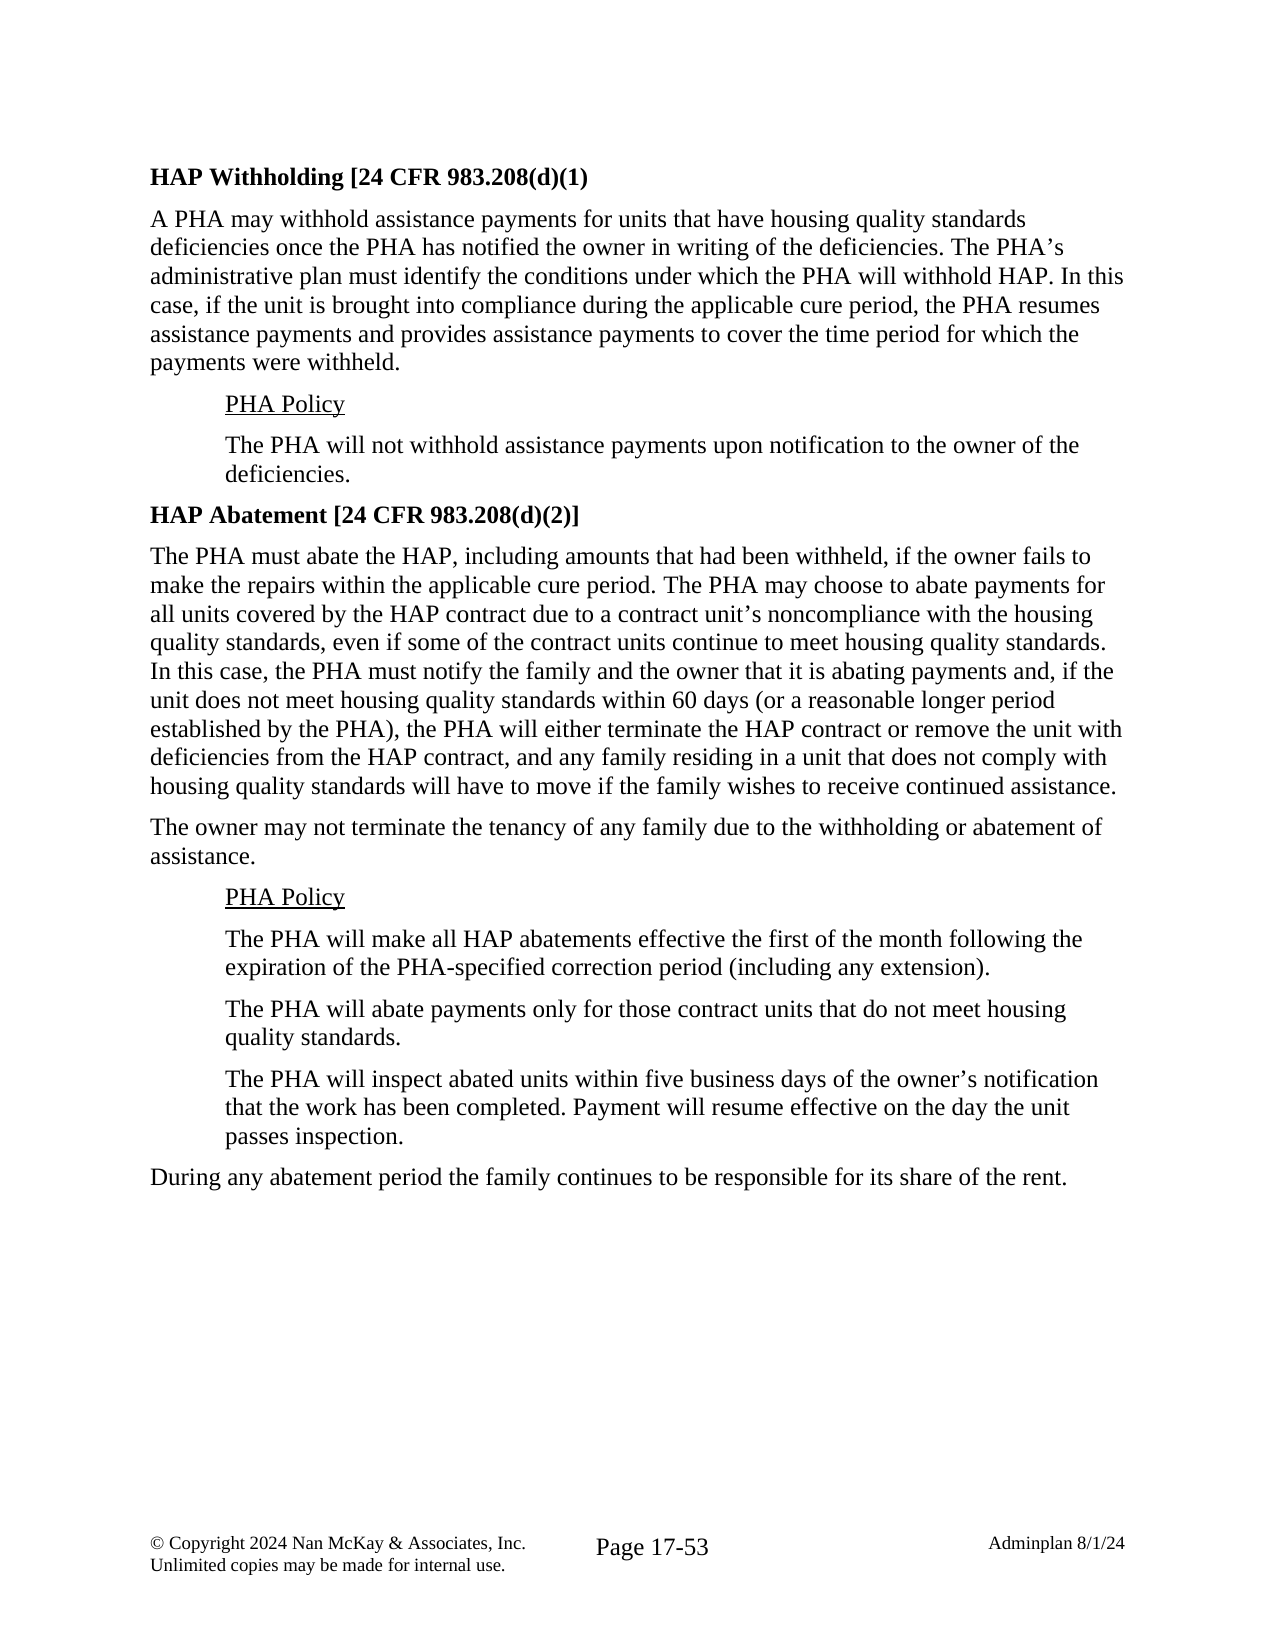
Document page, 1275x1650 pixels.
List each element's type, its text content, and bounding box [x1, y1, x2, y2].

text A PHA may withhold assistance payments for units that have housing quality standards deficiencies once the PHA has notified the owner in writing of the deficiencies. The PHA’s administrative plan must identify the conditions under which the PHA will withhold HAP. In this case, if the unit is brought into compliance during the applicable cure period, the PHA resumes assistance payments and provides assistance payments to cover the time period for which the payments were withheld. [150, 204, 1125, 376]
text The PHA will inspect abated units within five business days of the owner’s notification that the work has been completed. Payment will resume effective on the day the unit passes inspection. [225, 1064, 1125, 1150]
text The PHA will make all HAP abatements effective the first of the month following the expiration of the PHA-specified correction period (including any extension). [225, 924, 1125, 981]
text The owner may not terminate the tenancy of any family due to the withholding or abatement of assistance. [150, 812, 1125, 870]
text The PHA will abate payments only for those contract units that do not meet housing quality standards. [225, 994, 1125, 1051]
text The PHA must abate the HAP, including amounts that had been withheld, if the owner fails to make the repairs within the applicable cure period. The PHA may choose to abate payments for all units covered by the HAP contract due to a contract unit’s noncompliance with the housing quality standards, even if some of the contract units continue to meet housing quality standards. In this case, the PHA must notify the family and the owner that it is abating payments and, if the unit does not meet housing quality standards within 60 days (or a reasonable longer period established by the PHA), the PHA will either terminate the HAP contract or remove the unit with deficiencies from the HAP contract, and any family residing in a unit that does not comply with housing quality standards will have to move if the family wishes to receive continued assistance. [150, 541, 1125, 800]
text During any abatement period the family continues to be responsible for its share of the rent. [150, 1162, 1125, 1191]
text PHA Policy [225, 882, 1125, 911]
text HAP Abatement [24 CFR 983.208(d)(2)] [150, 500, 1125, 529]
text The PHA will not withhold assistance payments upon notification to the owner of the deficiencies. [225, 430, 1125, 487]
text PHA Policy [225, 389, 1125, 417]
text HAP Withholding [24 CFR 983.208(d)(1) [150, 162, 1125, 191]
